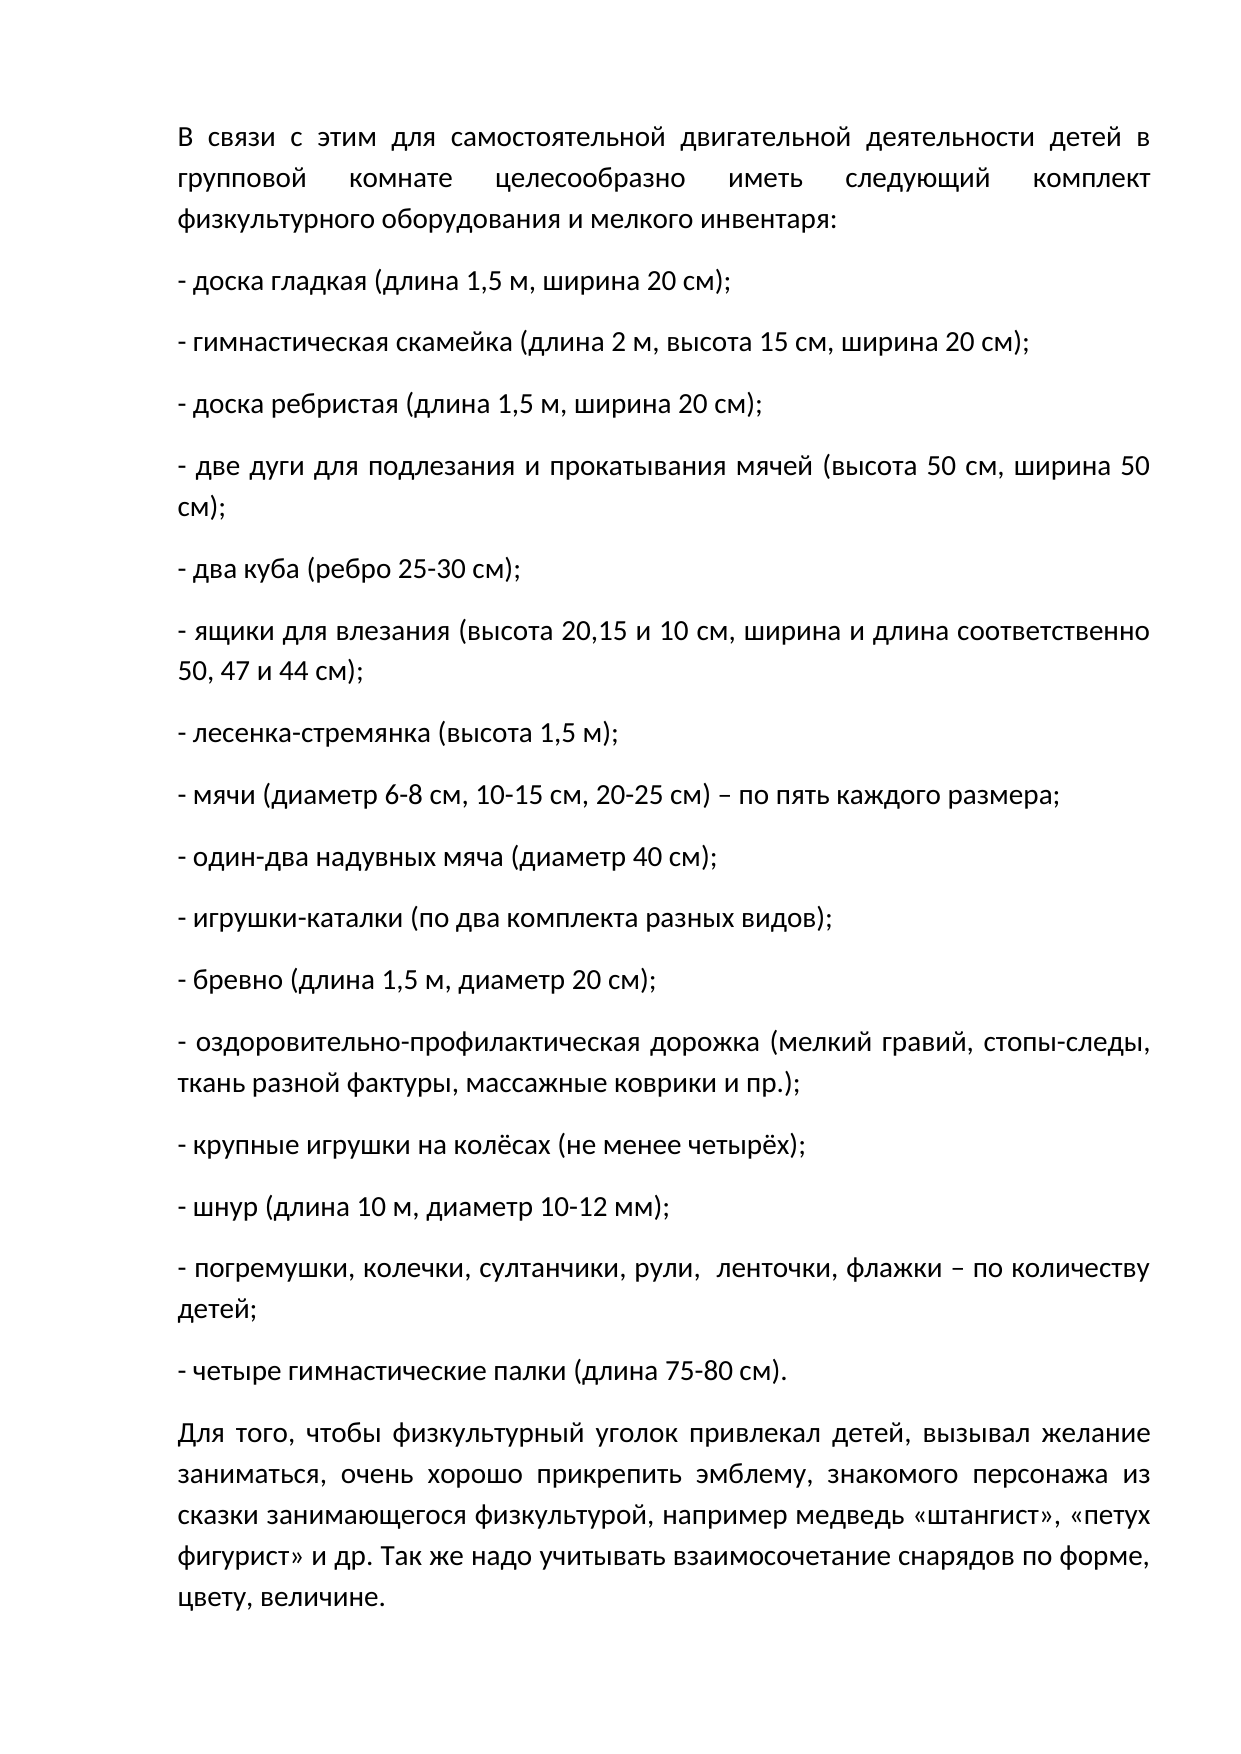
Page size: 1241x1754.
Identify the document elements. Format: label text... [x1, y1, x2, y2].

text - доска гладкая (длина 1,5 м, ширина 20 см); [177, 262, 1152, 297]
text - четыре гимнастические палки (длина 75-80 см). [177, 1352, 1152, 1388]
text - две дуги для подлезания и прокатывания мячей (высота 50 см, ширина 50 см); [177, 447, 1152, 524]
text - игрушки-каталки (по два комплекта разных видов); [177, 899, 1152, 935]
text - лесенка-стремянка (высота 1,5 м); [177, 714, 1152, 750]
text Для того, чтобы физкультурный уголок привлекал детей, вызывал желание заниматься, очень хорошо прикрепить эмблему, знакомого персонажа из сказки занимающегося физкультурой, например медведь «штангист», «петух фигурист» и др. Так же надо учитывать взаимосочетание снарядов по форме, цвету, величине. [177, 1414, 1152, 1613]
text - бревно (длина 1,5 м, диаметр 20 см); [177, 961, 1152, 997]
text - два куба (ребро 25-30 см); [177, 550, 1152, 585]
text - погремушки, колечки, султанчики, рули, ленточки, флажки – по количеству детей; [177, 1249, 1152, 1326]
text В связи с этим для самостоятельной двигательной деятельности детей в групповой комнате целесообразно иметь следующий комплект физкультурного оборудования и мелкого инвентаря: [177, 118, 1152, 236]
text - крупные игрушки на колёсах (не менее четырёх); [177, 1126, 1152, 1161]
text - мячи (диаметр 6-8 см, 10-15 см, 20-25 см) – по пять каждого размера; [177, 776, 1152, 812]
text - доска ребристая (длина 1,5 м, ширина 20 см); [177, 385, 1152, 421]
text - гимнастическая скамейка (длина 2 м, высота 15 см, ширина 20 см); [177, 323, 1152, 359]
text - один-два надувных мяча (диаметр 40 см); [177, 838, 1152, 873]
text - шнур (длина 10 м, диаметр 10-12 мм); [177, 1188, 1152, 1223]
text - ящики для влезания (высота 20,15 и 10 см, ширина и длина соответственно 50, 47 и 44 см); [177, 612, 1152, 688]
text - оздоровительно-профилактическая дорожка (мелкий гравий, стопы-следы, ткань разной фактуры, массажные коврики и пр.); [177, 1023, 1152, 1100]
